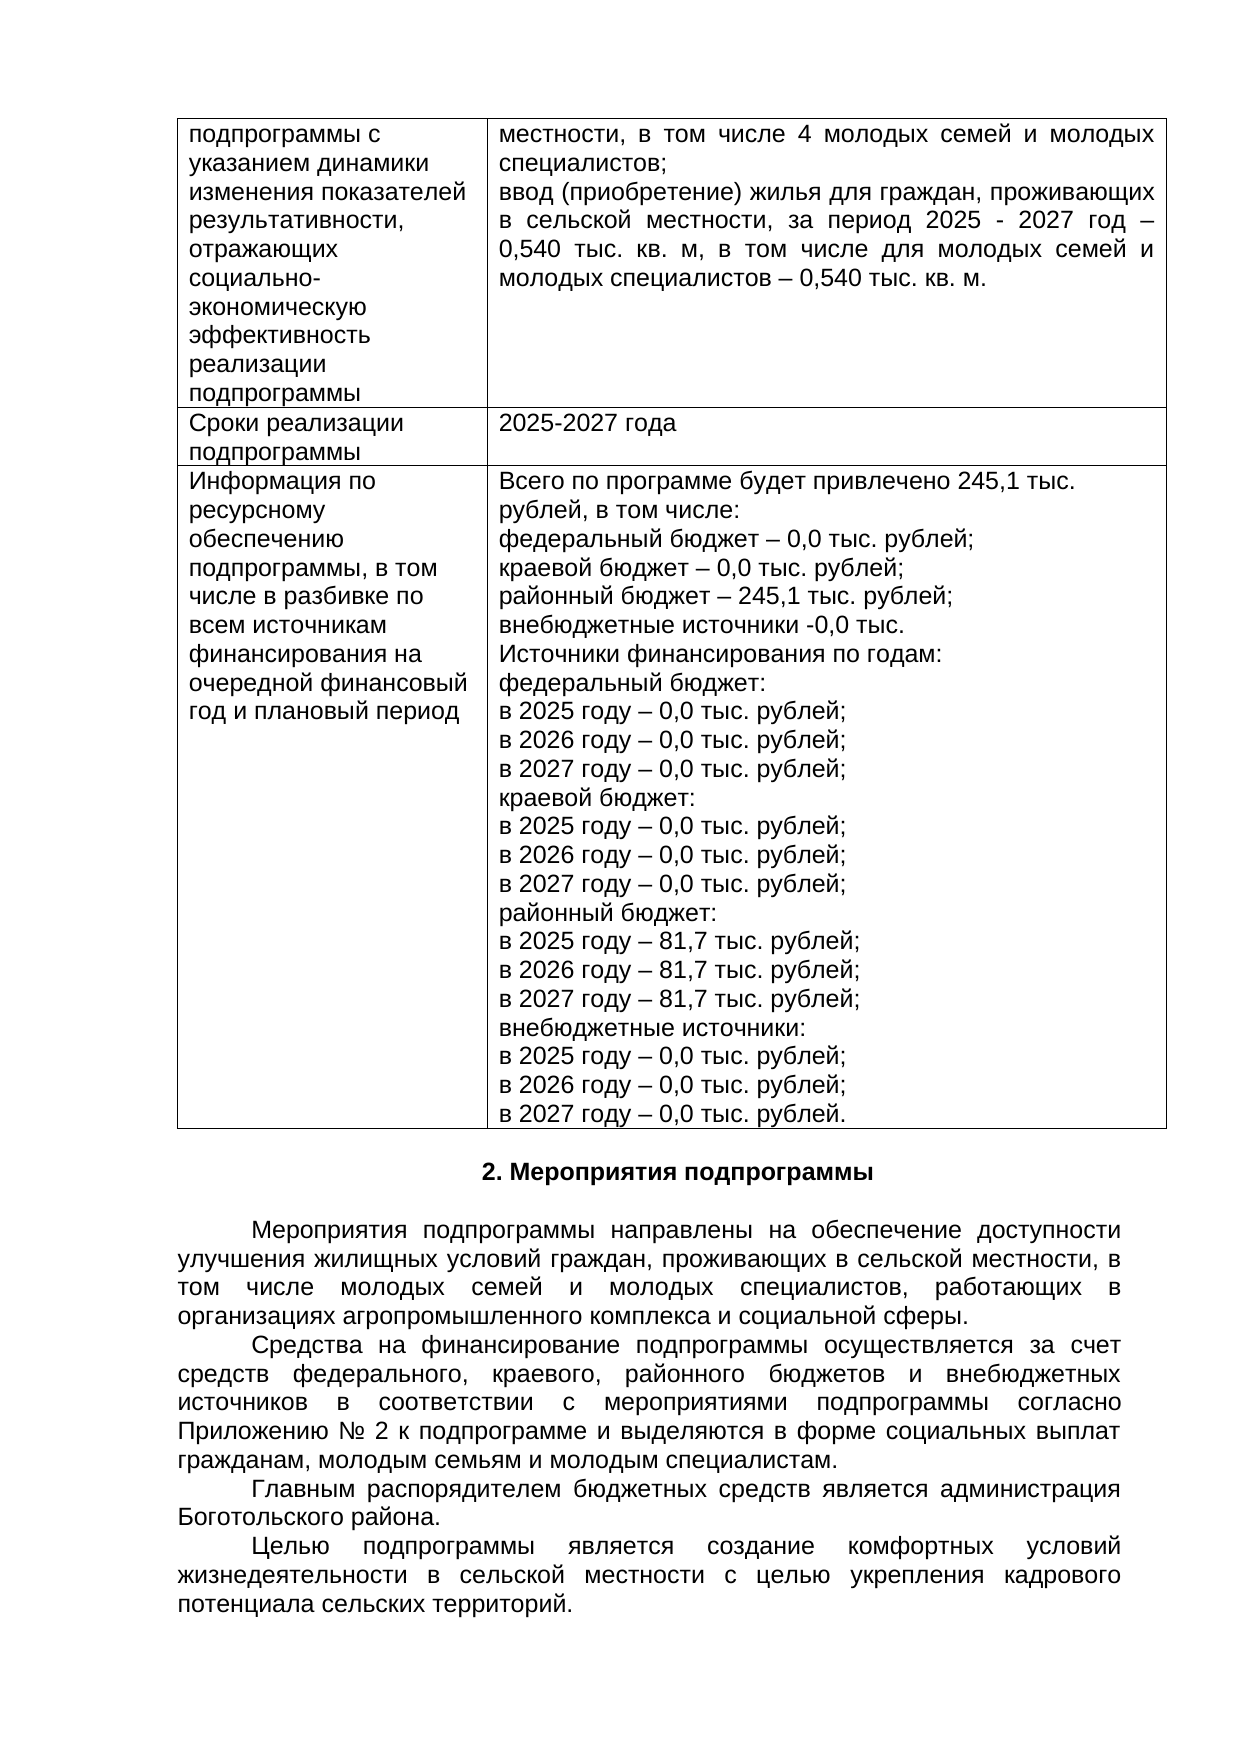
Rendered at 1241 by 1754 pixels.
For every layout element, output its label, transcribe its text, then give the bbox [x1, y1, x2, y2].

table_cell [488, 119, 1166, 407]
table_cell Информация по ресурсному обеспечению подпрограммы, в том числе в разбивке по всем источникам финансирования на очередной финансовый год и плановый период [178, 466, 487, 1127]
table_cell Сроки реализации подпрограммы [178, 408, 487, 465]
text Мероприятия подпрограммы направлены на обеспечение доступности улучшения жилищных условий граждан, проживающих в сельской местности, в том числе молодых семей и молодых специалистов, работающих в организациях агропромышленного комплекса и социальной сферы. [177, 1215, 1122, 1330]
text Целью подпрограммы является создание комфортных условий жизнедеятельности в сельской местности с целью укрепления кадрового потенциала сельских территорий. [177, 1531, 1122, 1617]
table_cell Всего по программе будет привлечено 245,1 тыс. рублей, в том числе: федеральный бюджет – 0,0 тыс. рублей; краевой бюджет – 0,0 тыс. рублей; районный бюджет – 245,1 тыс. рублей; внебюджетные источники -0,0 тыс. Источники финансирования по годам: федеральный бюджет: в 2025 году – 0,0 тыс. рублей; в 2026 году – 0,0 тыс. рублей; в 2027 году – 0,0 тыс. рублей; краевой бюджет: в 2025 году – 0,0 тыс. рублей; в 2026 году – 0,0 тыс. рублей; в 2027 году – 0,0 тыс. рублей; районный бюджет: в 2025 году – 81,7 тыс. рублей; в 2026 году – 81,7 тыс. рублей; в 2027 году – 81,7 тыс. рублей; внебюджетные источники: в 2025 году – 0,0 тыс. рублей; в 2026 году – 0,0 тыс. рублей; в 2027 году – 0,0 тыс. рублей. [488, 466, 1166, 1127]
table_cell 2025-2027 года [488, 408, 1166, 465]
text Средства на финансирование подпрограммы осуществляется за счет средств федерального, краевого, районного бюджетов и внебюджетных источников в соответствии с мероприятиями подпрограммы согласно Приложению № 2 к подпрограмме и выделяются в форме социальных выплат гражданам, молодым семьям и молодым специалистам. [177, 1330, 1122, 1473]
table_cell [178, 119, 487, 407]
text 2. Мероприятия подпрограммы [177, 1157, 1122, 1186]
text Главным распорядителем бюджетных средств является администрация Боготольского района. [177, 1473, 1122, 1531]
